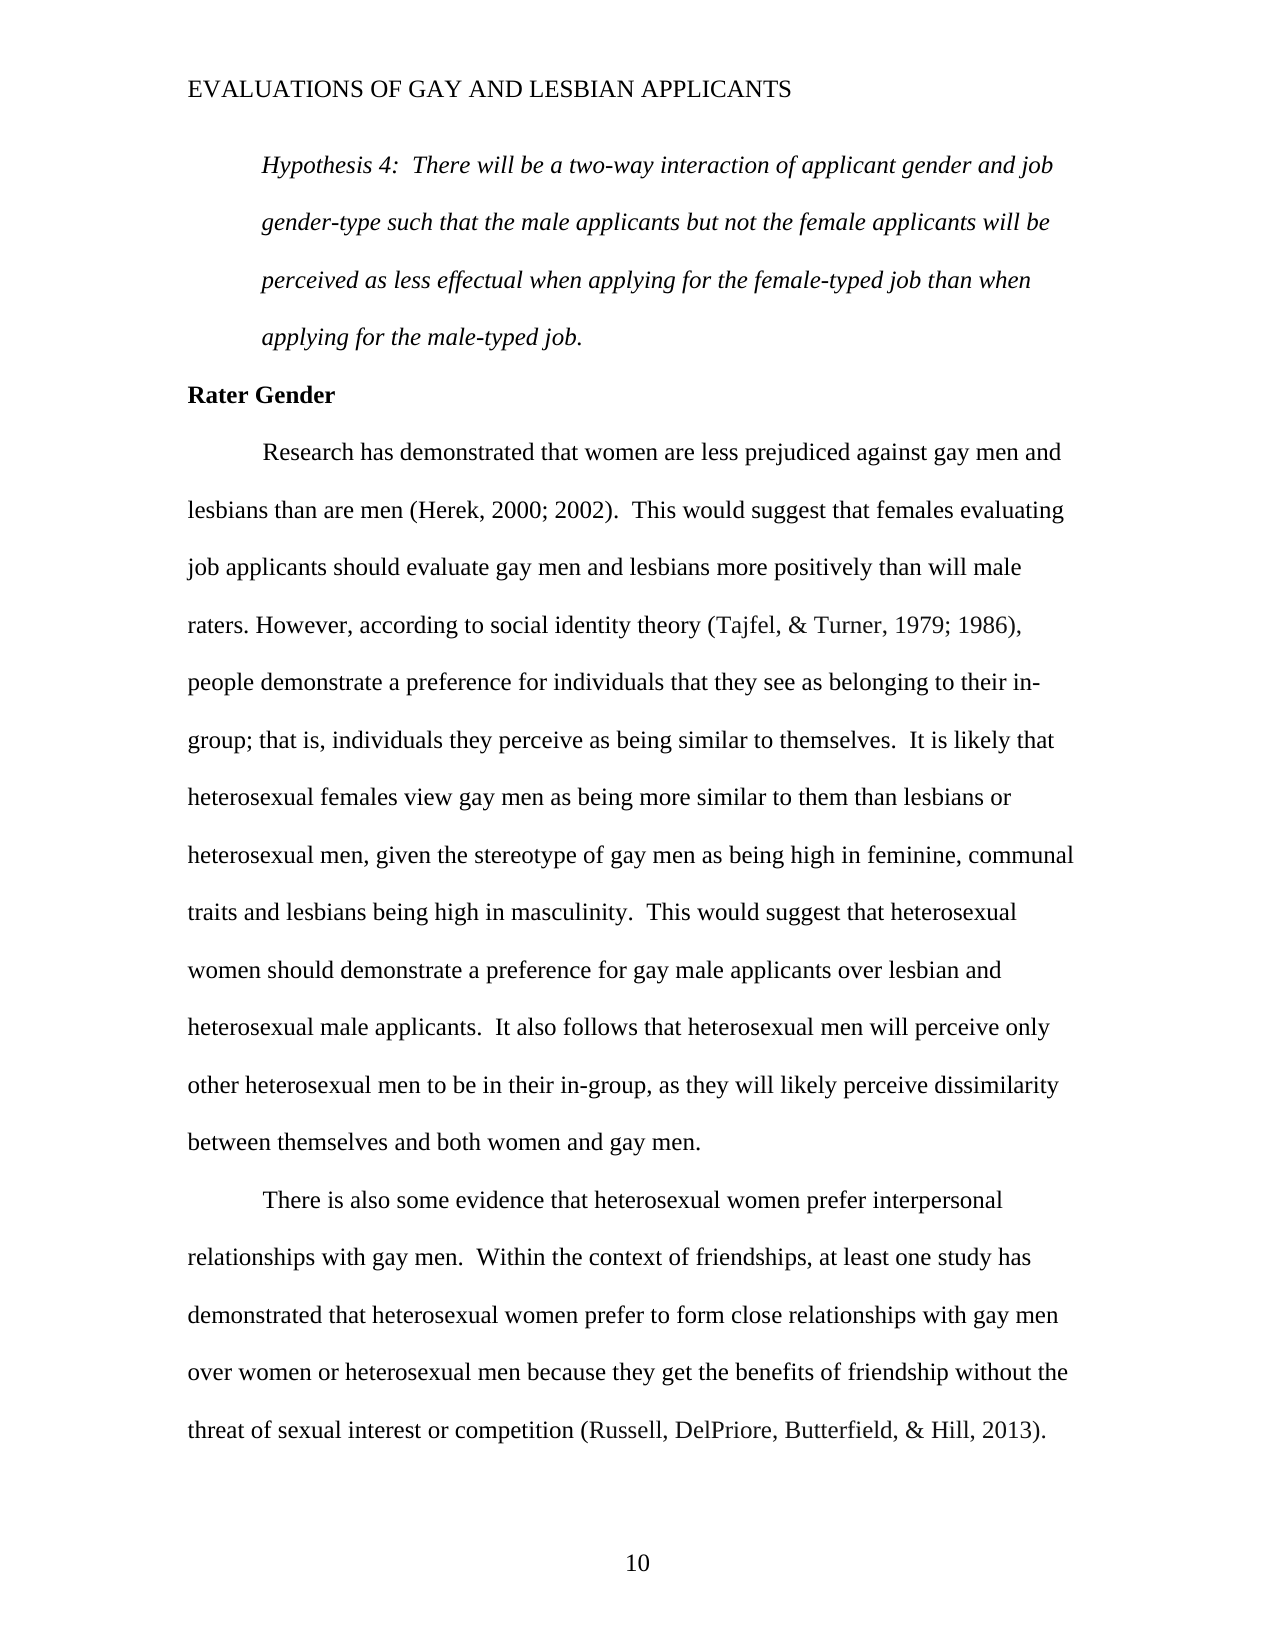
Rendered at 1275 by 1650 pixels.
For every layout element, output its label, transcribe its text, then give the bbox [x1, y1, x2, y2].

text There is also some evidence that heterosexual women prefer interpersonal relationships with gay men. Within the context of friendships, at least one study has demonstrated that heterosexual women prefer to form close relationships with gay men over women or heterosexual men because they get the benefits of friendship without the threat of sexual interest or competition (Russell, DelPriore, Butterfield, & Hill, 2013). [187, 1185, 1087, 1444]
text Research has demonstrated that women are less prejudiced against gay men and lesbians than are men (Herek, 2000; 2002). This would suggest that females evaluating job applicants should evaluate gay men and lesbians more positively than will male raters. However, according to social identity theory (Tajfel, & Turner, 1979; 1986), people demonstrate a preference for individuals that they see as belonging to their in-group; that is, individuals they perceive as being similar to themselves. It is likely that heterosexual females view gay men as being more similar to them than lesbians or heterosexual men, given the stereotype of gay men as being high in feminine, communal traits and lesbians being high in masculinity. This would suggest that heterosexual women should demonstrate a preference for gay male applicants over lesbian and heterosexual male applicants. It also follows that heterosexual men will perceive only other heterosexual men to be in their in-group, as they will likely perceive dissimilarity between themselves and both women and gay men. [187, 437, 1087, 1156]
text Rater Gender [187, 380, 1087, 409]
text Hypothesis 4: There will be a two-way interaction of applicant gender and job gender-type such that the male applicants but not the female applicants will be perceived as less effectual when applying for the female-typed job than when applying for the male-typed job. [261, 150, 1087, 351]
